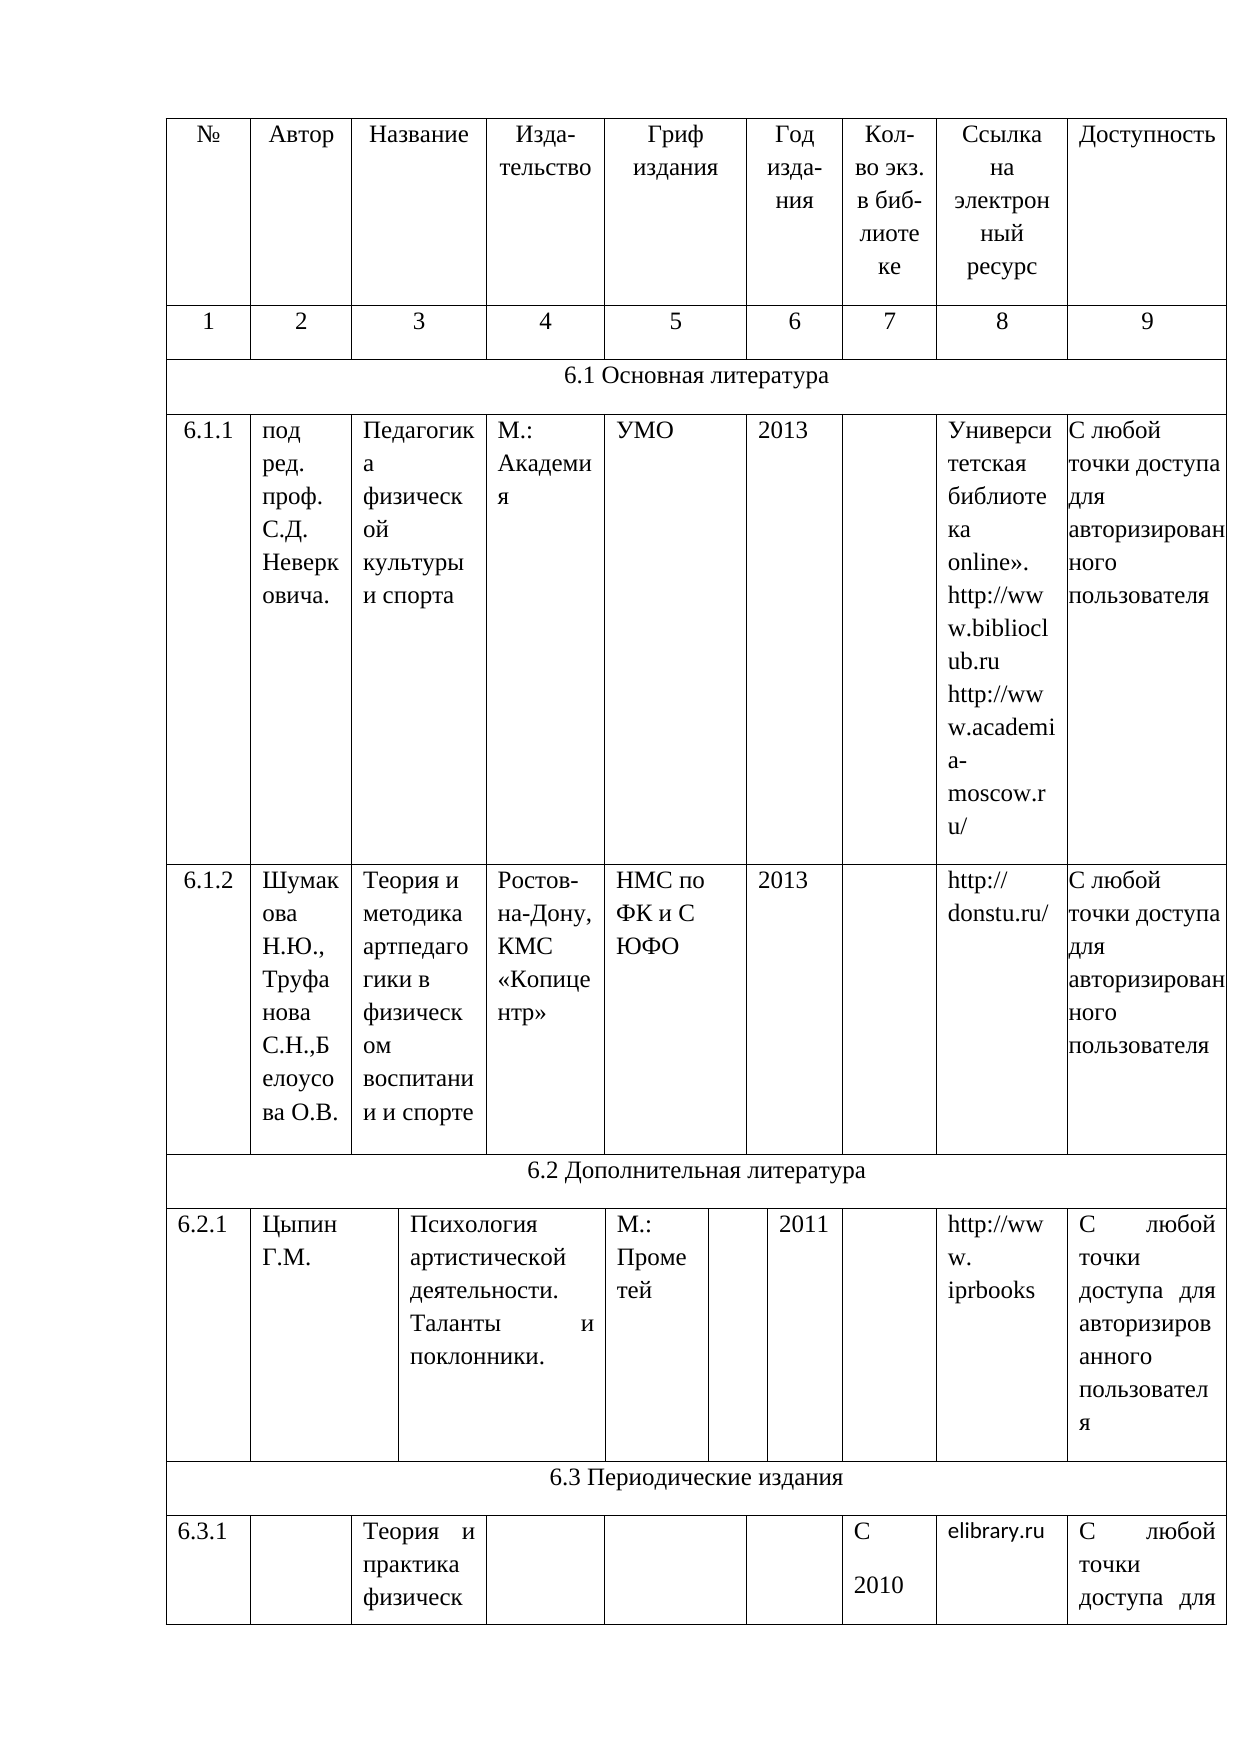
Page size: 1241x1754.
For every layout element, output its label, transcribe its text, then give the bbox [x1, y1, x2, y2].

table_cell Теория и методика артпедагогики в физическом воспитании и спорте [352, 865, 486, 1154]
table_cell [352, 1516, 486, 1623]
table_cell [843, 1209, 936, 1461]
table_cell 8 [937, 306, 1067, 359]
table_cell 2013 [747, 415, 842, 864]
table_cell М.: Прометей [606, 1209, 708, 1461]
table_cell 6.1 Основная литература [167, 360, 1226, 414]
table_cell НМС по ФК и С ЮФО [605, 865, 746, 1154]
table_cell [709, 1209, 767, 1461]
table_cell [487, 1516, 604, 1623]
table_header Гриф издания [605, 119, 746, 305]
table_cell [1068, 1516, 1226, 1623]
table_cell Цыпин Г.М. [251, 1209, 398, 1461]
table_cell [843, 415, 936, 864]
table_header Доступность [1068, 119, 1226, 305]
table_cell С любой точки доступа для авторизированного пользователя [1068, 415, 1226, 864]
table_cell С любой точки доступа для авторизированного пользователя [1068, 865, 1226, 1154]
table_cell С 2010 [843, 1516, 936, 1623]
table_cell [747, 1516, 842, 1623]
table_cell Шумакова Н.Ю., Труфанова С.Н.,Белоусова О.В. [251, 865, 351, 1154]
table_header № [167, 119, 250, 305]
table_cell 5 [605, 306, 746, 359]
table_cell [843, 865, 936, 1154]
table_header Кол-во экз. в биб-лиотеке [843, 119, 936, 305]
table_cell Ростов-на-Дону, КМС «Копицентр» [487, 865, 604, 1154]
table_cell Университетская библиотека online». http://www.biblioclub.ru http://www.academia-moscow.ru/ [937, 415, 1067, 864]
table_cell [251, 1516, 351, 1623]
table_cell 6.2.1 [167, 1209, 250, 1461]
table_cell [605, 1516, 746, 1623]
table_cell Психология артистической деятельности. Таланты и поклонники. [399, 1209, 605, 1461]
table_cell 2011 [768, 1209, 842, 1461]
table_cell 6.3.1 [167, 1516, 250, 1623]
table_cell под ред. проф. С.Д. Неверковича. [251, 415, 351, 864]
table_cell 9 [1068, 306, 1226, 359]
table_cell 6.1.1 [167, 415, 250, 864]
table_cell http://donstu.ru/ [937, 865, 1067, 1154]
table_header Автор [251, 119, 351, 305]
table_cell Педагогика физической культуры и спорта [352, 415, 486, 864]
table_cell 6.1.2 [167, 865, 250, 1154]
table_cell 3 [352, 306, 486, 359]
table_cell 1 [167, 306, 250, 359]
table_cell 6.3 Периодические издания [167, 1462, 1226, 1515]
table_cell 2013 [747, 865, 842, 1154]
table_header Название [352, 119, 486, 305]
table_cell 4 [487, 306, 604, 359]
table_header Год изда-ния [747, 119, 842, 305]
table_header Ссылка на электронный ресурс [937, 119, 1067, 305]
table_cell УМО [605, 415, 746, 864]
table_cell 6 [747, 306, 842, 359]
table_cell М.: Академия [487, 415, 604, 864]
table_cell http://ww w. iprbooks [937, 1209, 1067, 1461]
table_cell elibrary.ru [937, 1516, 1067, 1623]
table_header Изда-тельство [487, 119, 604, 305]
table_cell 7 [843, 306, 936, 359]
table_cell 2 [251, 306, 351, 359]
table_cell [1068, 1209, 1226, 1461]
table_cell 6.2 Дополнительная литература [167, 1155, 1226, 1208]
